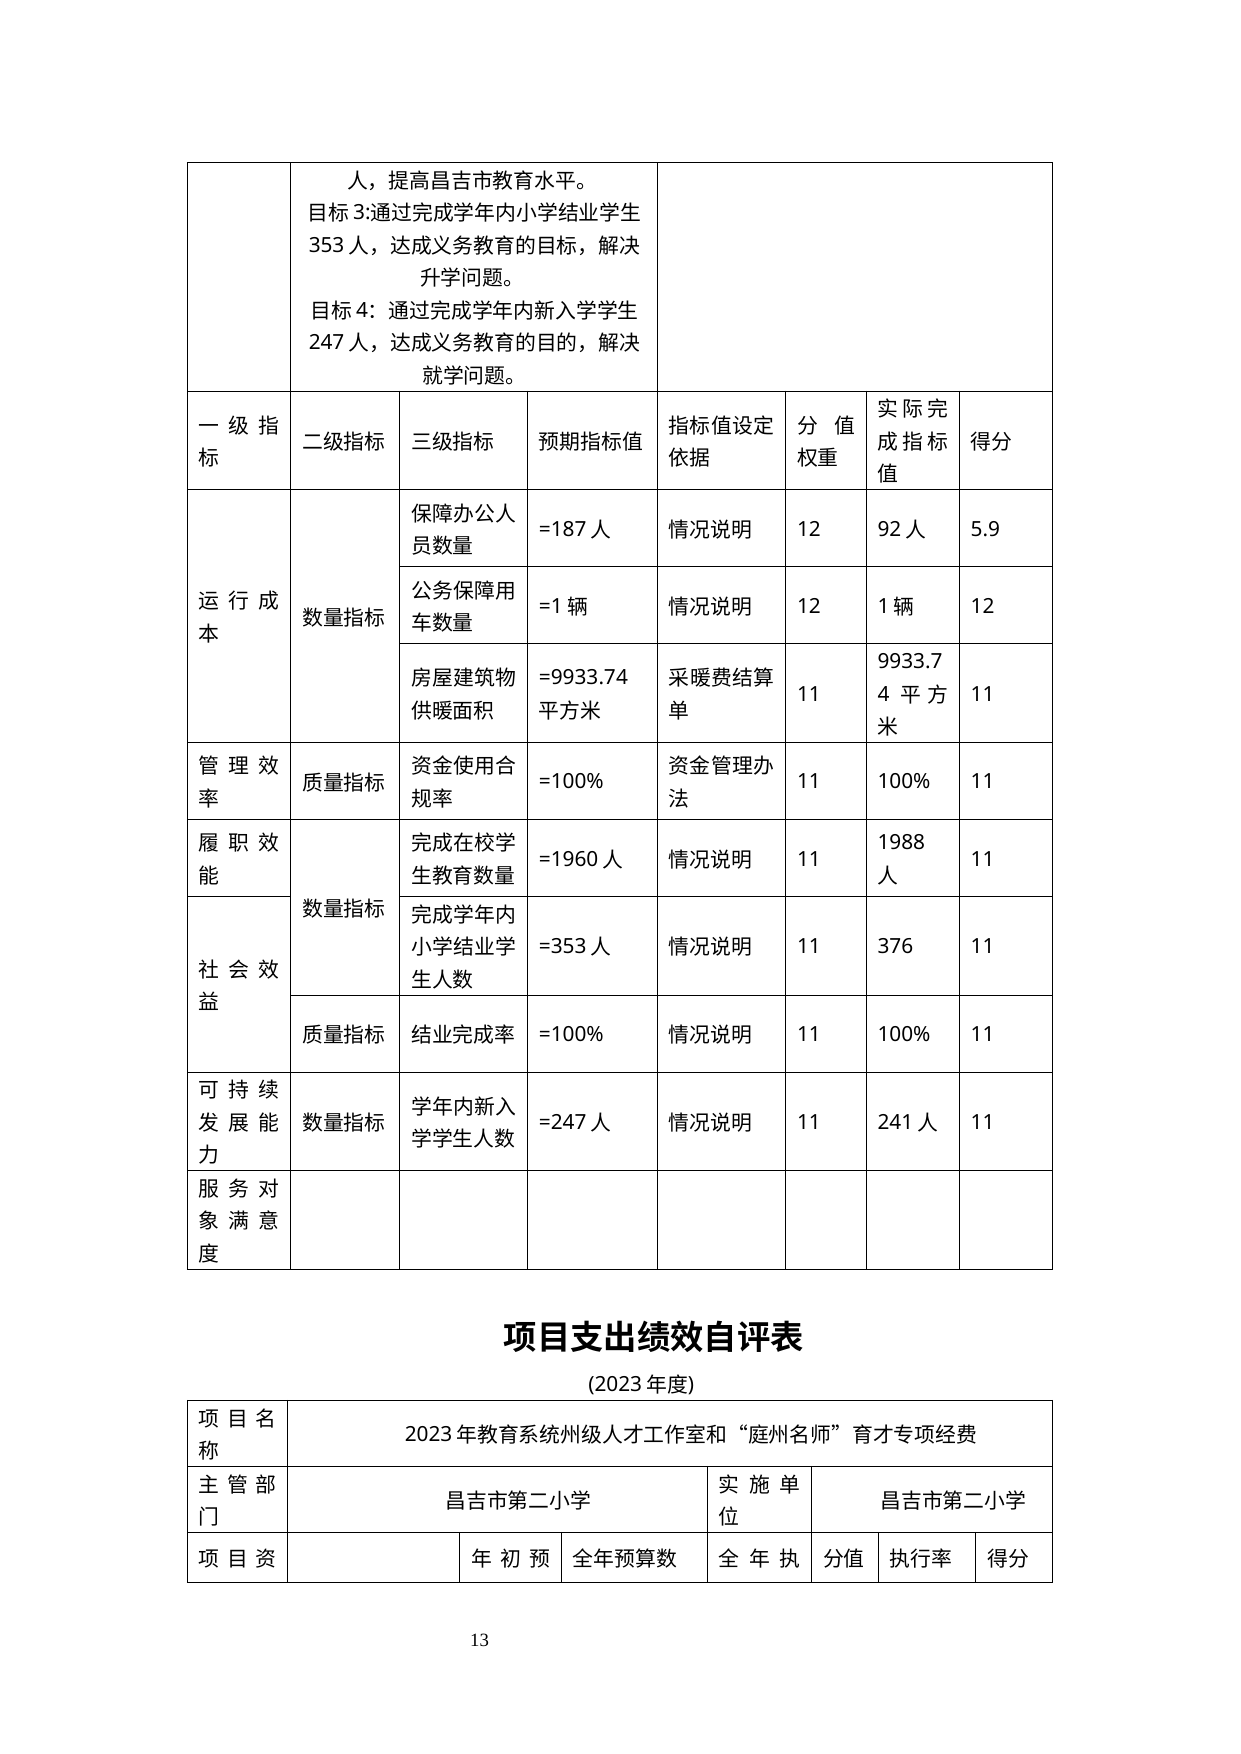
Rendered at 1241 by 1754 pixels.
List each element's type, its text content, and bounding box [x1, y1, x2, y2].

table_cell 运行成本 [188, 490, 290, 742]
table_cell 质量指标 [291, 743, 399, 819]
table_cell 数量指标 [291, 820, 399, 994]
table_cell 5.9 [960, 490, 1052, 566]
table_cell 可持续发展能力 [188, 1073, 290, 1170]
table_cell 11 [960, 820, 1052, 896]
table_cell [288, 1533, 459, 1582]
table_cell 管理效率 [188, 743, 290, 819]
table_cell =353人 [528, 897, 657, 994]
table_cell [867, 1171, 959, 1269]
table_header 项目支出绩效自评表 [188, 1302, 1053, 1367]
table_cell 12 [960, 567, 1052, 643]
table_cell 全年预算数 [562, 1533, 707, 1582]
table_cell 情况说明 [658, 490, 785, 566]
table_cell 房屋建筑物供暖面积 [400, 644, 527, 742]
table_cell =1960人 [528, 820, 657, 896]
table_cell 11 [786, 1073, 866, 1170]
table_cell 12 [786, 567, 866, 643]
table_cell [291, 1171, 399, 1269]
table_cell [528, 1171, 657, 1269]
table_cell 一级指标 [188, 392, 290, 489]
table_cell 情况说明 [658, 996, 785, 1072]
table_cell 二级指标 [291, 392, 399, 489]
table_cell 资金使用合规率 [400, 743, 527, 819]
table_cell 92人 [867, 490, 959, 566]
table_cell 得分 [976, 1533, 1052, 1582]
table_cell 执行率 [879, 1533, 975, 1582]
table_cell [658, 163, 1052, 391]
table_cell 11 [960, 996, 1052, 1072]
table_cell 11 [960, 897, 1052, 994]
table_cell 分值权重 [786, 392, 866, 489]
table_cell 100% [867, 743, 959, 819]
table_cell 11 [960, 743, 1052, 819]
table_cell 11 [786, 743, 866, 819]
table_cell 结业完成率 [400, 996, 527, 1072]
table_cell 1辆 [867, 567, 959, 643]
table_cell 分值 [812, 1533, 878, 1582]
table_cell 11 [960, 644, 1052, 742]
table_cell 数量指标 [291, 1073, 399, 1170]
table_cell 昌吉市第二小学 [812, 1467, 1052, 1532]
table_cell 9933.74平方米 [867, 644, 959, 742]
table_cell 2023年教育系统州级人才工作室和“庭州名师”育才专项经费 [288, 1401, 1052, 1466]
table_cell 昌吉市第二小学 [288, 1467, 707, 1532]
table_cell 11 [786, 644, 866, 742]
table_cell 情况说明 [658, 820, 785, 896]
table_cell 预期指标值 [528, 392, 657, 489]
table_cell =100% [528, 743, 657, 819]
table_cell [960, 1171, 1052, 1269]
table_cell 情况说明 [658, 897, 785, 994]
table_cell =247人 [528, 1073, 657, 1170]
table_cell [400, 1171, 527, 1269]
table_cell =187人 [528, 490, 657, 566]
table_cell 11 [786, 897, 866, 994]
table_cell 12 [786, 490, 866, 566]
table_cell [786, 1171, 866, 1269]
table_cell 履职效能 [188, 820, 290, 896]
table_cell 项目名称 [188, 1401, 287, 1466]
table_cell 1988人 [867, 820, 959, 896]
table_cell 学年内新入学学生人数 [400, 1073, 527, 1170]
table_cell 项目资金 （万元） [188, 1533, 287, 1582]
table_cell [658, 1171, 785, 1269]
table_cell 100% [867, 996, 959, 1072]
table_cell 主管部门 [188, 1467, 287, 1532]
table_cell 情况说明 [658, 1073, 785, 1170]
table_cell 全年执行数 [708, 1533, 811, 1582]
table_cell 完成学年内小学结业学生人数 [400, 897, 527, 994]
table_cell 三级指标 [400, 392, 527, 489]
table_cell 11 [786, 996, 866, 1072]
table_cell 服务对象满意度 [188, 1171, 290, 1269]
table_cell (2023年度) [188, 1367, 1053, 1400]
table_cell 指标值设定依据 [658, 392, 785, 489]
table_cell 实施单位 [708, 1467, 811, 1532]
table_cell 11 [786, 820, 866, 896]
table_cell 得分 [960, 392, 1052, 489]
table_cell 376 [867, 897, 959, 994]
table_cell 采暖费结算单 [658, 644, 785, 742]
table_cell 11 [960, 1073, 1052, 1170]
table_cell =1辆 [528, 567, 657, 643]
table_cell 保障办公人员数量 [400, 490, 527, 566]
table_cell 年初预算数 [460, 1533, 561, 1582]
table_cell 社会效益 [188, 897, 290, 1072]
table_cell =9933.74平方米 [528, 644, 657, 742]
table_cell 实际完成指标值 [867, 392, 959, 489]
table_cell 资金管理办法 [658, 743, 785, 819]
table_cell 质量指标 [291, 996, 399, 1072]
table_cell 公务保障用车数量 [400, 567, 527, 643]
table_cell 数量指标 [291, 490, 399, 742]
table_cell =100% [528, 996, 657, 1072]
table_cell 完成在校学生教育数量 [400, 820, 527, 896]
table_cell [291, 163, 657, 391]
table_cell 241人 [867, 1073, 959, 1170]
table_cell 情况说明 [658, 567, 785, 643]
